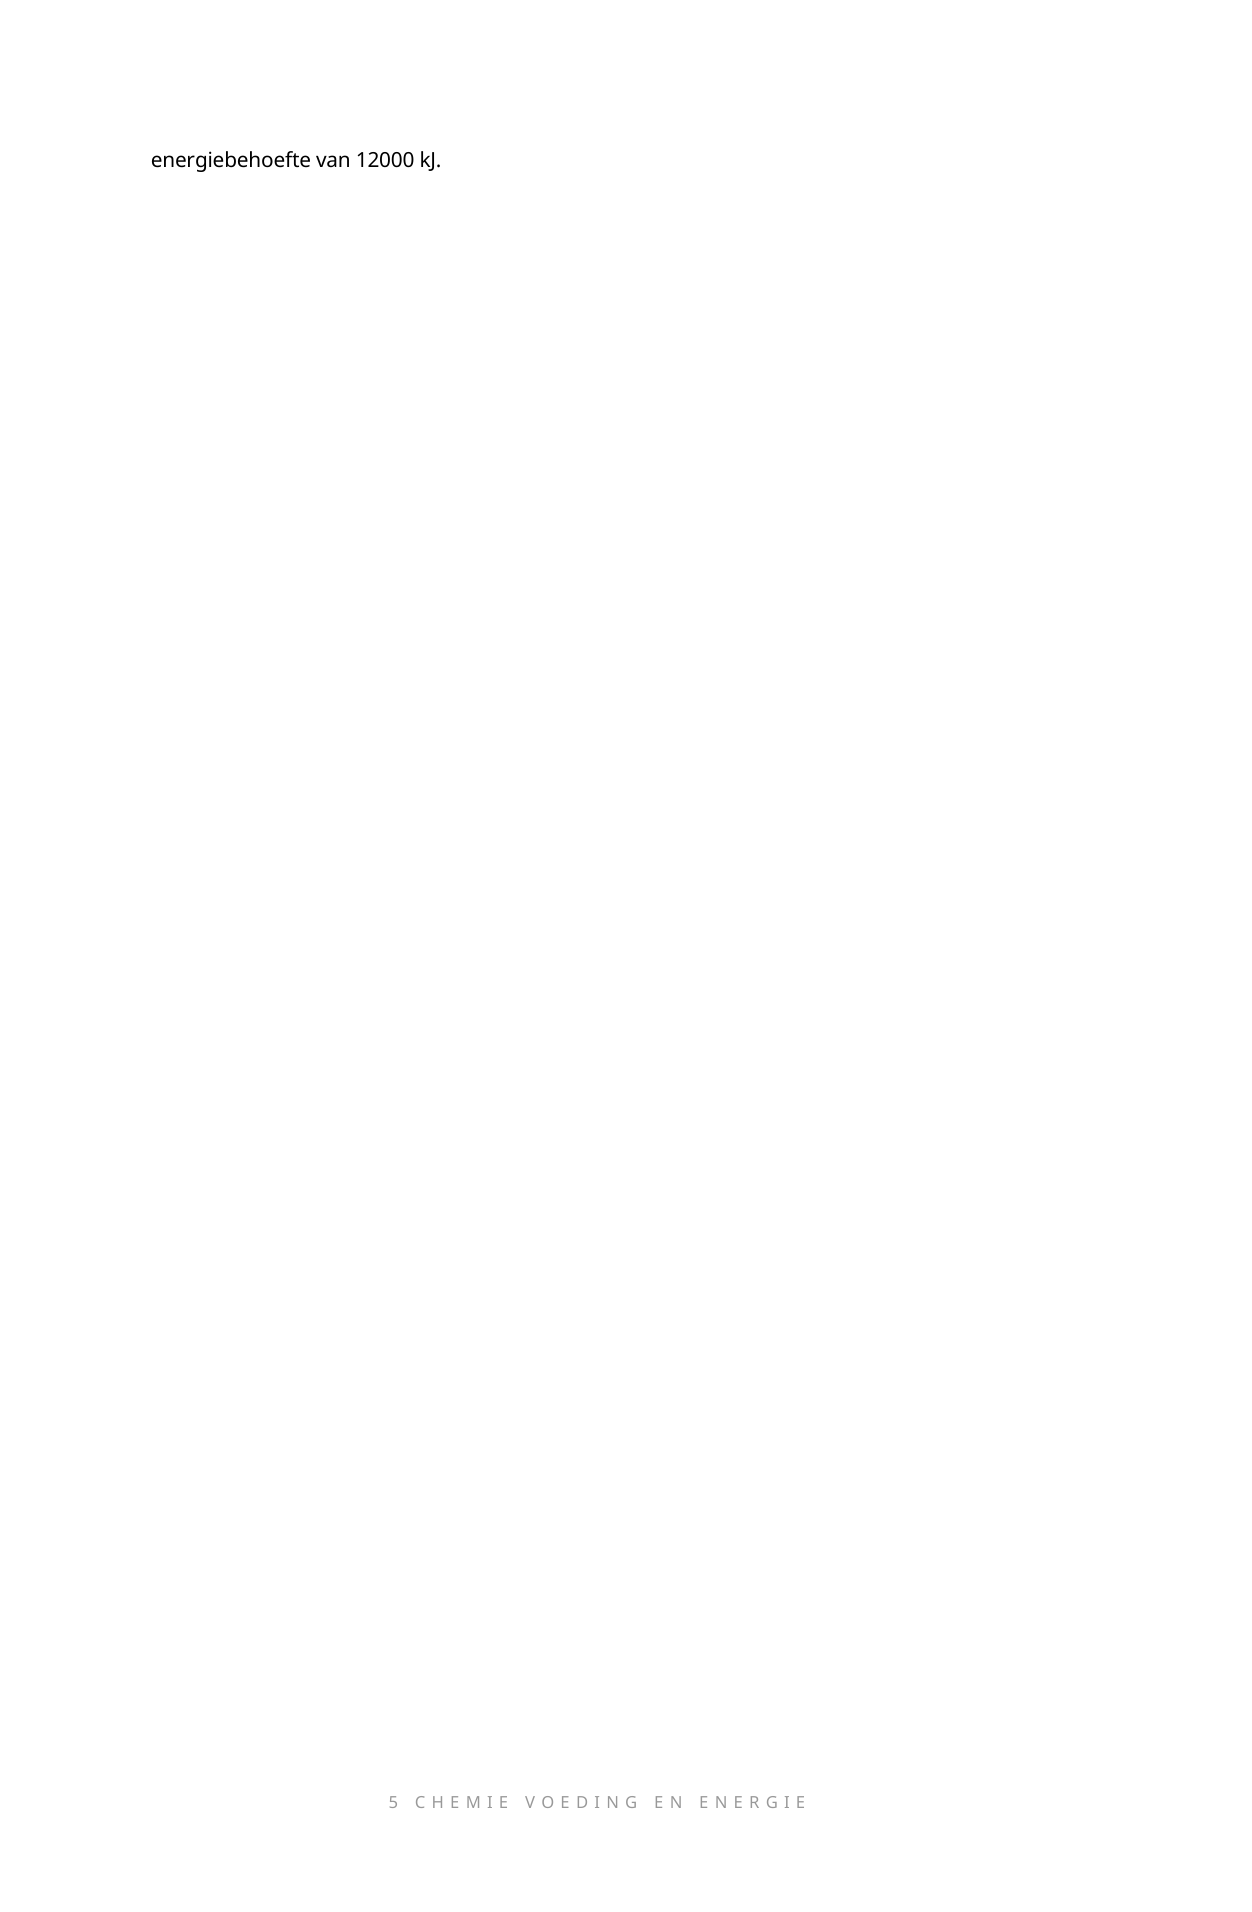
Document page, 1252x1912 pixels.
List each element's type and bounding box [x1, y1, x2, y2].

text [151, 148, 1044, 172]
